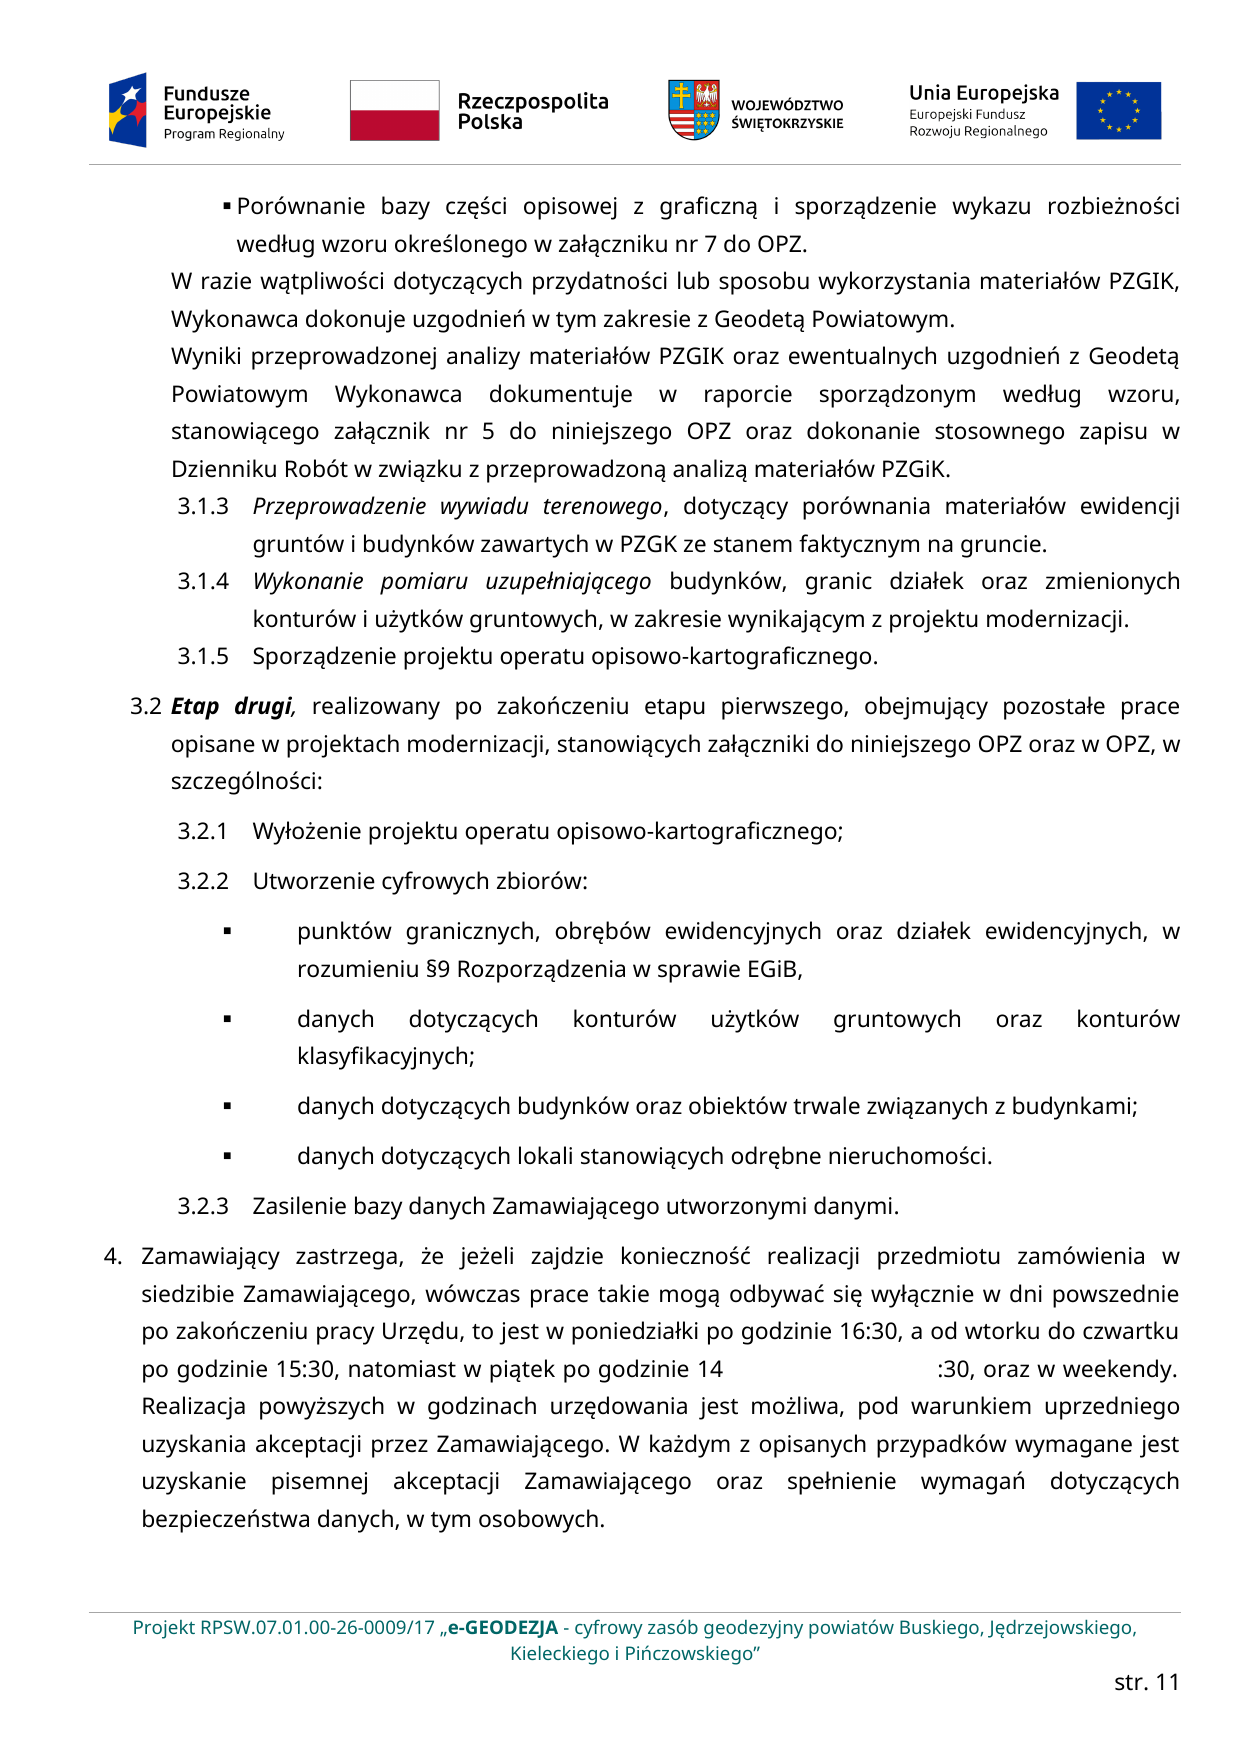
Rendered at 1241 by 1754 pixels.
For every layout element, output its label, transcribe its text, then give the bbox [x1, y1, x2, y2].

list Etap drugi, realizowany po zakończeniu etapu pierwszego, obejmujący pozostałe prace opisane w projektach modernizacji, stanowiących załączniki do niniejszego OPZ oraz w OPZ, w szczególności: [130, 690, 1181, 797]
list Przeprowadzenie wywiadu terenowego, dotyczący porównania materiałów ewidencji gruntów i budynków zawartych w PZGK ze stanem faktycznym na gruncie. [177, 490, 1181, 559]
list punktów granicznych, obrębów ewidencyjnych oraz działek ewidencyjnych, w rozumieniu §9 Rozporządzenia w sprawie EGiB, [222, 915, 1181, 984]
list Utworzenie cyfrowych zbiorów: [177, 865, 1181, 897]
list Wyniki przeprowadzonej analizy materiałów PZGIK oraz ewentualnych uzgodnień z Geodetą Powiatowym Wykonawca dokumentuje w raporcie sporządzonym według wzoru, stanowiącego załącznik nr 5 do niniejszego OPZ oraz dokonanie stosownego zapisu w Dzienniku Robót w związku z przeprowadzoną analizą materiałów PZGiK. [171, 340, 1181, 484]
picture [93, 59, 1177, 163]
list Wykonanie pomiaru uzupełniającego budynków, granic działek oraz zmienionych konturów i użytków gruntowych, w zakresie wynikającym z projektu modernizacji. [177, 565, 1181, 634]
list Wyłożenie projektu operatu opisowo-kartograficznego; [177, 815, 1181, 847]
list danych dotyczących konturów użytków gruntowych oraz konturów klasyfikacyjnych; [222, 1003, 1181, 1072]
list danych dotyczących budynków oraz obiektów trwale związanych z budynkami; [222, 1090, 1181, 1122]
list W razie wątpliwości dotyczących przydatności lub sposobu wykorzystania materiałów PZGIK, Wykonawca dokonuje uzgodnień w tym zakresie z Geodetą Powiatowym. [171, 265, 1181, 334]
list Zamawiający zastrzega, że jeżeli zajdzie konieczność realizacji przedmiotu zamówienia w siedzibie Zamawiającego, wówczas prace takie mogą odbywać się wyłącznie w dni powszednie po zakończeniu pracy Urzędu, to jest w poniedziałki po godzinie 16:30, a od wtorku do czwartku po godzinie 15:30, natomiast w piątek po godzinie 14 :30, oraz w weekendy. Realizacja powyższych w godzinach urzędowania jest możliwa, pod warunkiem uprzedniego uzyskania akceptacji przez Zamawiającego. W każdym z opisanych przypadków wymagane jest uzyskanie pisemnej akceptacji Zamawiającego oraz spełnienie wymagań dotyczących bezpieczeństwa danych, w tym osobowych. [103, 1240, 1181, 1534]
list Sporządzenie projektu operatu opisowo-kartograficznego. [177, 640, 1181, 672]
list Zasilenie bazy danych Zamawiającego utworzonymi danymi. [177, 1190, 1181, 1222]
list danych dotyczących lokali stanowiących odrębne nieruchomości. [222, 1140, 1181, 1172]
list Porównanie bazy części opisowej z graficzną i sporządzenie wykazu rozbieżności według wzoru określonego w załączniku nr 7 do OPZ. [222, 190, 1181, 259]
